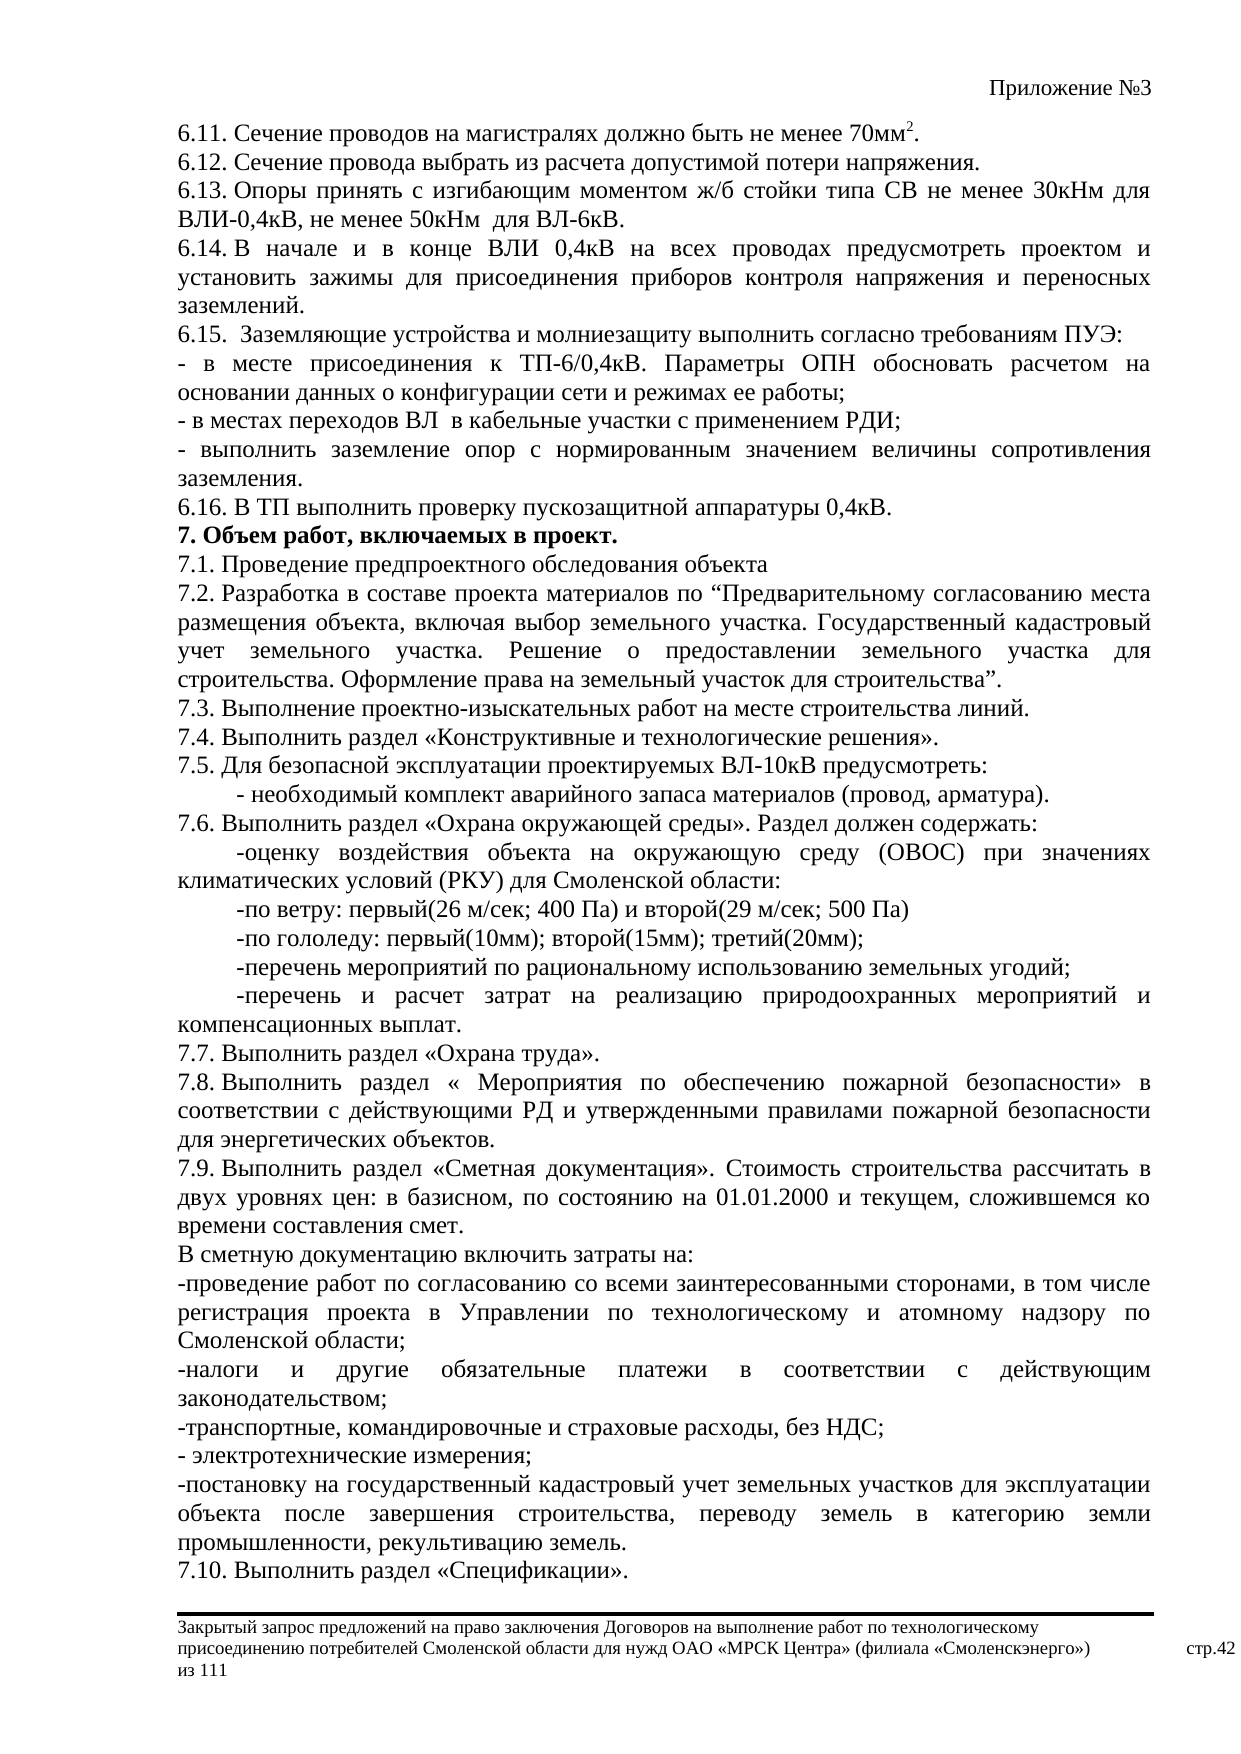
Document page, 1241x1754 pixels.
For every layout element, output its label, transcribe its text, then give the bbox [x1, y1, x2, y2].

list Выполнить раздел «Конструктивные и технологические решения». [177, 722, 1152, 751]
text - в местах переходов ВЛ в кабельные участки с применением РДИ; [177, 406, 1152, 434]
text -по ветру: первый(26 м/сек; 400 Па) и второй(29 м/сек; 500 Па) [177, 894, 1152, 923]
text -по гололеду: первый(10мм); второй(15мм); третий(20мм); [177, 923, 1152, 952]
list Разработка в составе проекта материалов по “Предварительному согласованию места размещения объекта, включая выбор земельного участка. Государственный кадастровый учет земельного участка. Решение о предоставлении земельного участка для строительства. Оформление права на земельный участок для строительства”. [177, 578, 1152, 693]
text -транспортные, командировочные и страховые расходы, без НДС; [177, 1412, 1152, 1441]
list Проведение предпроектного обследования объекта [177, 549, 1152, 578]
text - необходимый комплект аварийного запаса материалов (провод, арматура). [177, 779, 1152, 808]
text - электротехнические измерения; [177, 1441, 1152, 1469]
list Заземляющие устройства и молниезащиту выполнить согласно требованиям ПУЭ: [177, 319, 1152, 348]
list Выполнить раздел «Охрана труда». [177, 1038, 1152, 1067]
list Опоры принять с изгибающим моментом ж/б стойки типа СВ не менее 30кНм для ВЛИ-0,4кВ, не менее 50кНм для ВЛ-6кВ. [177, 176, 1152, 233]
list Объем работ, включаемых в проект. [177, 521, 1152, 549]
text -налоги и другие обязательные платежи в соответствии с действующим законодательством; [177, 1354, 1152, 1412]
list Выполнить раздел «Спецификации». [177, 1556, 1152, 1584]
text -перечень мероприятий по рациональному использованию земельных угодий; [177, 952, 1152, 981]
list Выполнить раздел «Охрана окружающей среды». Раздел должен содержать: [177, 808, 1152, 837]
list Выполнение проектно-изыскательных работ на месте строительства линий. [177, 693, 1152, 722]
text -оценку воздействия объекта на окружающую среду (ОВОС) при значениях климатических условий (РКУ) для Смоленской области: [177, 837, 1152, 894]
list Сечение проводов на магистралях должно быть не менее 70мм2. [177, 118, 1152, 147]
list Сечение провода выбрать из расчета допустимой потери напряжения. [177, 147, 1152, 176]
text В сметную документацию включить затраты на: [177, 1239, 1152, 1268]
text -перечень и расчет затрат на реализацию природоохранных мероприятий и компенсационных выплат. [177, 981, 1152, 1038]
text - выполнить заземление опор с нормированным значением величины сопротивления заземления. [177, 434, 1152, 492]
text -проведение работ по согласованию со всеми заинтересованными сторонами, в том числе регистрация проекта в Управлении по технологическому и атомному надзору по Смоленской области; [177, 1268, 1152, 1354]
list Выполнить раздел «Сметная документация». Стоимость строительства рассчитать в двух уровнях цен: в базисном, по состоянию на 01.01.2000 и текущем, сложившемся ко времени составления смет. [177, 1153, 1152, 1239]
list Для безопасной эксплуатации проектируемых ВЛ-10кВ предусмотреть: [177, 751, 1152, 779]
text - в месте присоединения к ТП-6/0,4кВ. Параметры ОПН обосновать расчетом на основании данных о конфигурации сети и режимах ее работы; [177, 348, 1152, 406]
text -постановку на государственный кадастровый учет земельных участков для эксплуатации объекта после завершения строительства, переводу земель в категорию земли промышленности, рекультивацию земель. [177, 1469, 1152, 1556]
list В ТП выполнить проверку пускозащитной аппаратуры 0,4кВ. [177, 492, 1152, 521]
list В начале и в конце ВЛИ 0,4кВ на всех проводах предусмотреть проектом и установить зажимы для присоединения приборов контроля напряжения и переносных заземлений. [177, 233, 1152, 319]
list Выполнить раздел « Мероприятия по обеспечению пожарной безопасности» в соответствии с действующими РД и утвержденными правилами пожарной безопасности для энергетических объектов. [177, 1067, 1152, 1153]
